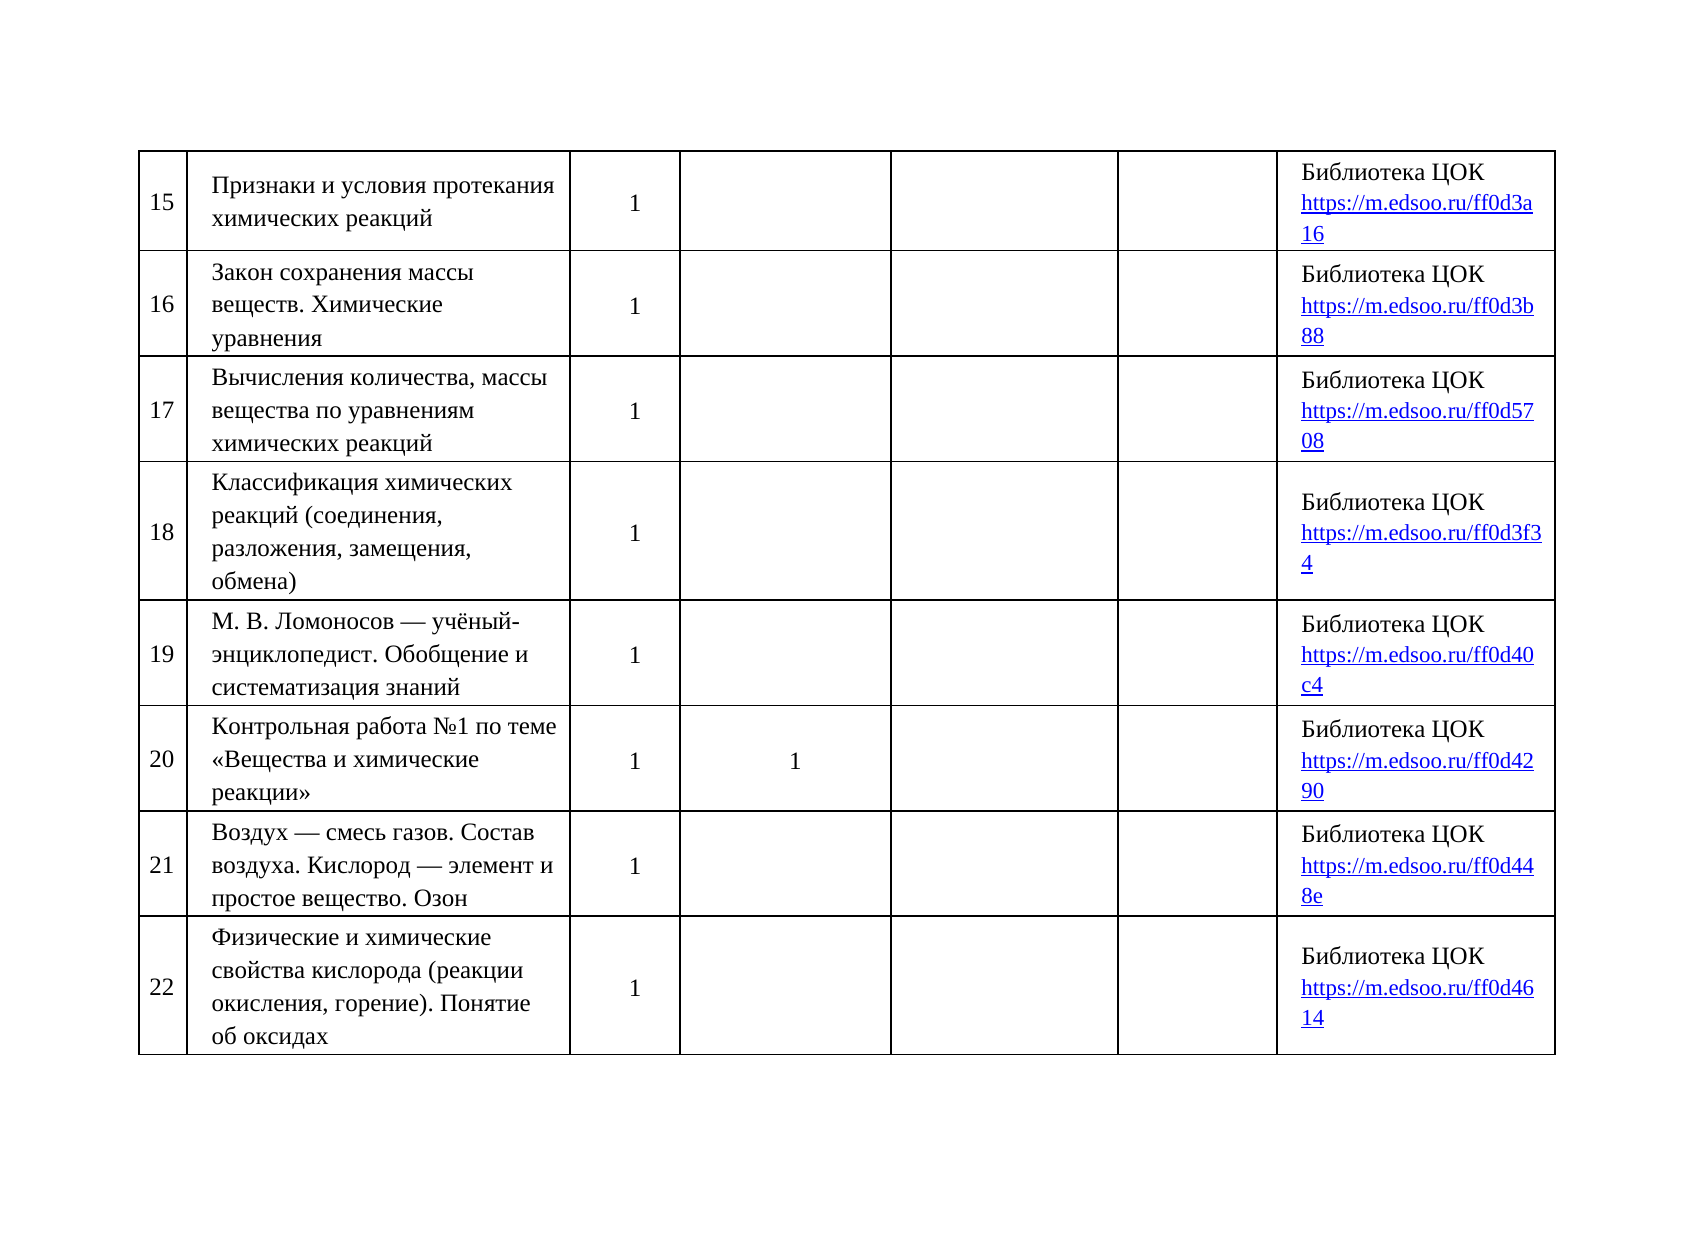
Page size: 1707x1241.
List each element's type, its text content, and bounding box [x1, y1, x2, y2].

table_cell [681, 462, 890, 599]
table_cell Контрольная работа №1 по теме «Вещества и химические реакции» [188, 706, 569, 810]
table_cell Библиотека ЦОК https://m.edsoo.ru/ff0d448e [1278, 812, 1554, 915]
table_cell Физические и химические свойства кислорода (реакции окисления, горение). Понятие об оксидах [188, 917, 569, 1054]
table_cell 22 [140, 917, 186, 1054]
table_cell Воздух — смесь газов. Состав воздуха. Кислород — элемент и простое вещество. Озон [188, 812, 569, 915]
table_cell Признаки и условия протекания химических реакций [188, 152, 569, 250]
table_cell [681, 251, 890, 355]
table_cell Библиотека ЦОК https://m.edsoo.ru/ff0d3a16 [1278, 152, 1554, 250]
table_cell [1119, 917, 1276, 1054]
table_cell [681, 152, 890, 250]
table_cell Библиотека ЦОК https://m.edsoo.ru/ff0d4290 [1278, 706, 1554, 810]
table_cell 16 [140, 251, 186, 355]
table_cell [892, 462, 1117, 599]
table_cell 20 [140, 706, 186, 810]
table_cell 17 [140, 357, 186, 461]
table_cell 1 [681, 706, 890, 810]
table_cell [1119, 357, 1276, 461]
table_cell 1 [571, 462, 679, 599]
table_cell 1 [571, 706, 679, 810]
table_cell 15 [140, 152, 186, 250]
table_cell [892, 917, 1117, 1054]
table_cell [892, 812, 1117, 915]
table_cell [1119, 601, 1276, 704]
table_cell 1 [571, 251, 679, 355]
table_cell [681, 812, 890, 915]
table_cell 18 [140, 462, 186, 599]
table_cell Библиотека ЦОК https://m.edsoo.ru/ff0d40c4 [1278, 601, 1554, 704]
table_cell [1119, 152, 1276, 250]
table_cell [1119, 706, 1276, 810]
table_cell М. В. Ломоносов — учёный-энциклопедист. Обобщение и систематизация знаний [188, 601, 569, 704]
table_cell [1119, 462, 1276, 599]
table_cell [681, 357, 890, 461]
table_cell 1 [571, 152, 679, 250]
table_cell [1119, 812, 1276, 915]
table_cell Закон сохранения массы веществ. Химические уравнения [188, 251, 569, 355]
table_cell Вычисления количества, массы вещества по уравнениям химических реакций [188, 357, 569, 461]
table_cell 1 [571, 357, 679, 461]
table_cell [892, 601, 1117, 704]
table_cell Библиотека ЦОК https://m.edsoo.ru/ff0d4614 [1278, 917, 1554, 1054]
table_cell 1 [571, 601, 679, 704]
table_cell Библиотека ЦОК https://m.edsoo.ru/ff0d3b88 [1278, 251, 1554, 355]
table_cell 1 [571, 917, 679, 1054]
table_cell 1 [571, 812, 679, 915]
table_cell 19 [140, 601, 186, 704]
table_cell Классификация химических реакций (соединения, разложения, замещения, обмена) [188, 462, 569, 599]
table_cell [1119, 251, 1276, 355]
table_cell [892, 152, 1117, 250]
table_cell [681, 917, 890, 1054]
table_cell [892, 357, 1117, 461]
table_cell [681, 601, 890, 704]
table_cell [892, 251, 1117, 355]
table_cell [892, 706, 1117, 810]
table_cell Библиотека ЦОК https://m.edsoo.ru/ff0d3f34 [1278, 462, 1554, 599]
table_cell 21 [140, 812, 186, 915]
table_cell Библиотека ЦОК https://m.edsoo.ru/ff0d5708 [1278, 357, 1554, 461]
